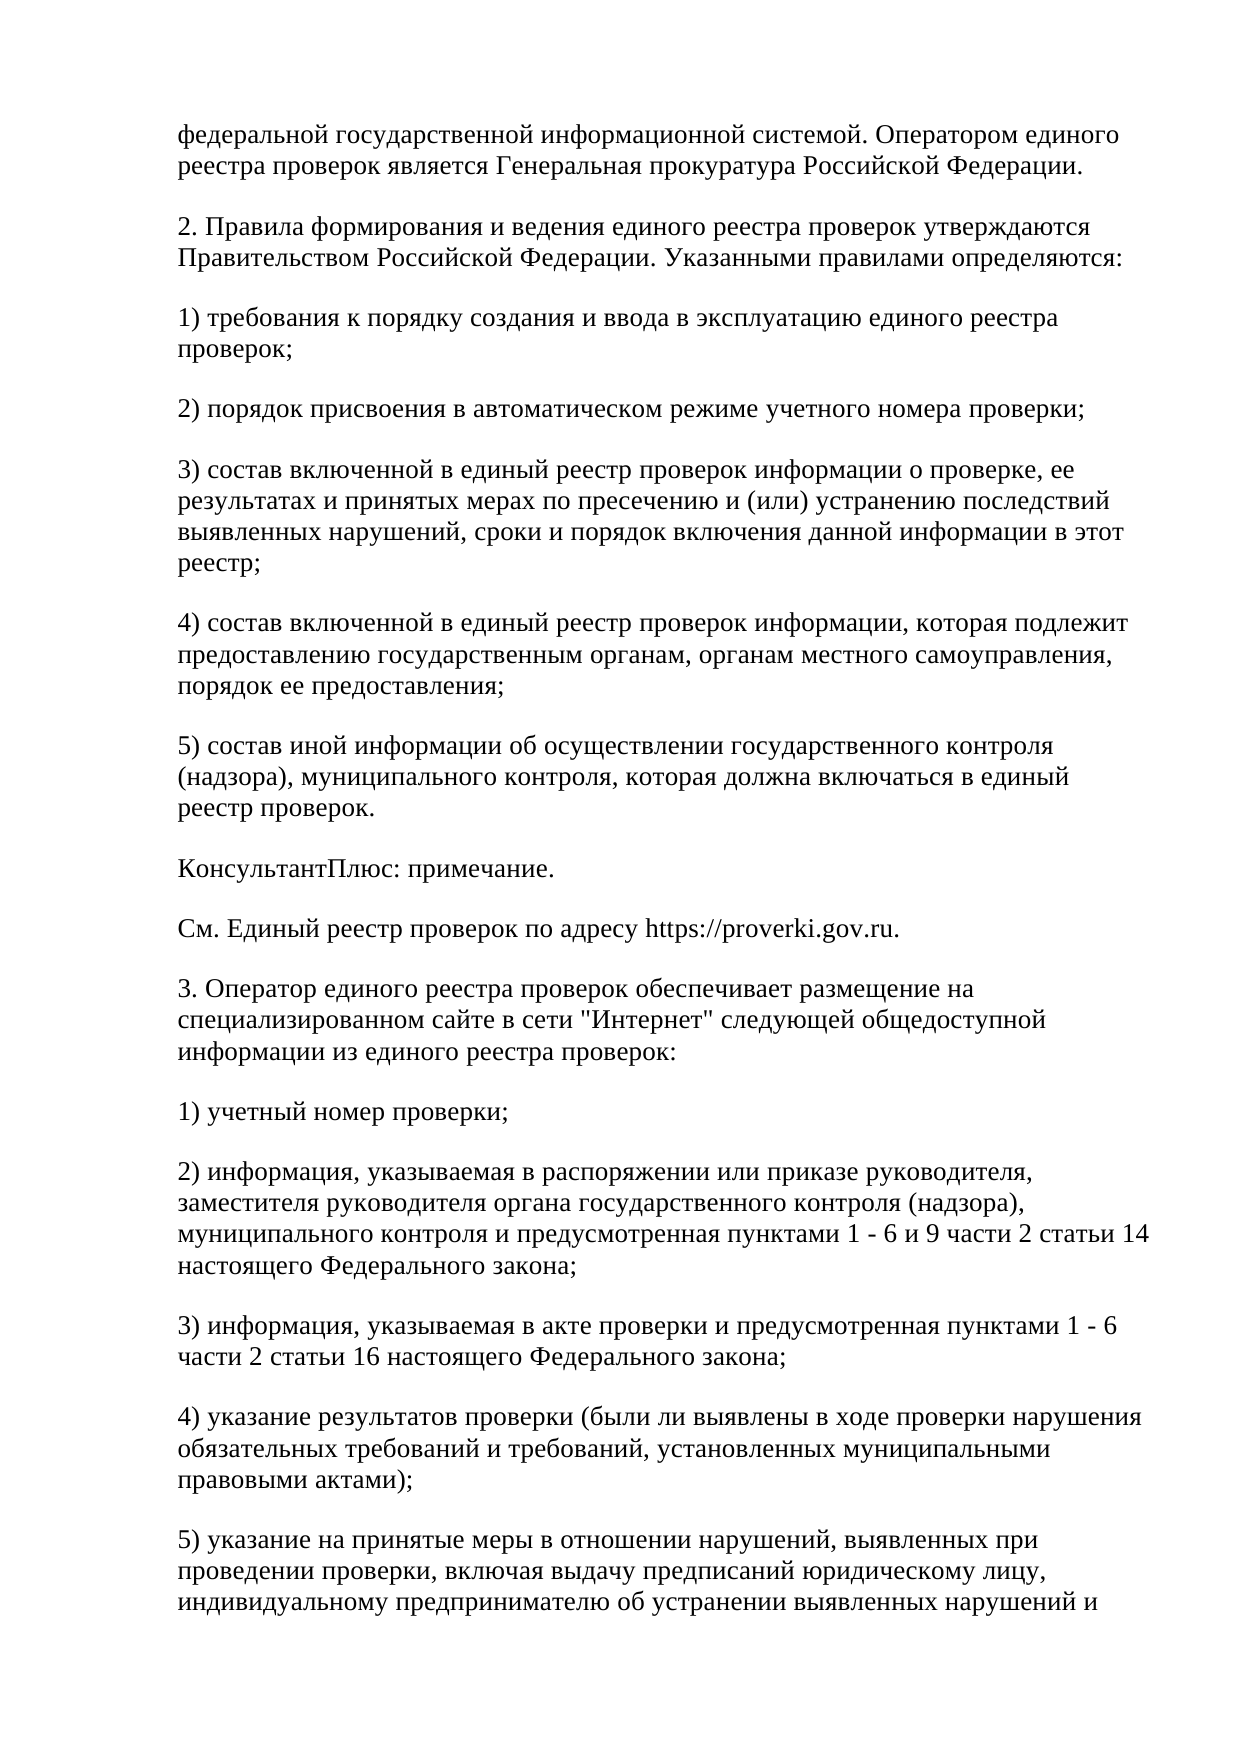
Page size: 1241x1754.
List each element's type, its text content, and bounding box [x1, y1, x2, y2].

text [177, 118, 1152, 180]
text 4) указание результатов проверки (были ли выявлены в ходе проверки нарушения обязательных требований и требований, установленных муниципальными правовыми актами); [177, 1401, 1152, 1494]
text 3. Оператор единого реестра проверок обеспечивает размещение на специализированном сайте в сети "Интернет" следующей общедоступной информации из единого реестра проверок: [177, 972, 1152, 1066]
text 1) учетный номер проверки; [177, 1095, 1152, 1126]
text 2. Правила формирования и ведения единого реестра проверок утверждаются Правительством Российской Федерации. Указанными правилами определяются: [177, 209, 1152, 272]
text 3) состав включенной в единый реестр проверок информации о проверке, ее результатах и принятых мерах по пресечению и (или) устранению последствий выявленных нарушений, сроки и порядок включения данной информации в этот реестр; [177, 453, 1152, 577]
text См. Единый реестр проверок по адресу https://proverki.gov.ru. [177, 912, 1152, 943]
text 2) информация, указываемая в распоряжении или приказе руководителя, заместителя руководителя органа государственного контроля (надзора), муниципального контроля и предусмотренная пунктами 1 - 6 и 9 части 2 статьи 14 настоящего Федерального закона; [177, 1155, 1152, 1280]
text КонсультантПлюс: примечание. [177, 852, 1152, 883]
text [177, 1523, 1152, 1617]
text 4) состав включенной в единый реестр проверок информации, которая подлежит предоставлению государственным органам, органам местного самоуправления, порядок ее предоставления; [177, 607, 1152, 700]
text 1) требования к порядку создания и ввода в эксплуатацию единого реестра проверок; [177, 301, 1152, 363]
text 3) информация, указываемая в акте проверки и предусмотренная пунктами 1 - 6 части 2 статьи 16 настоящего Федерального закона; [177, 1309, 1152, 1371]
text 5) состав иной информации об осуществлении государственного контроля (надзора), муниципального контроля, которая должна включаться в единый реестр проверок. [177, 729, 1152, 823]
text 2) порядок присвоения в автоматическом режиме учетного номера проверки; [177, 392, 1152, 424]
